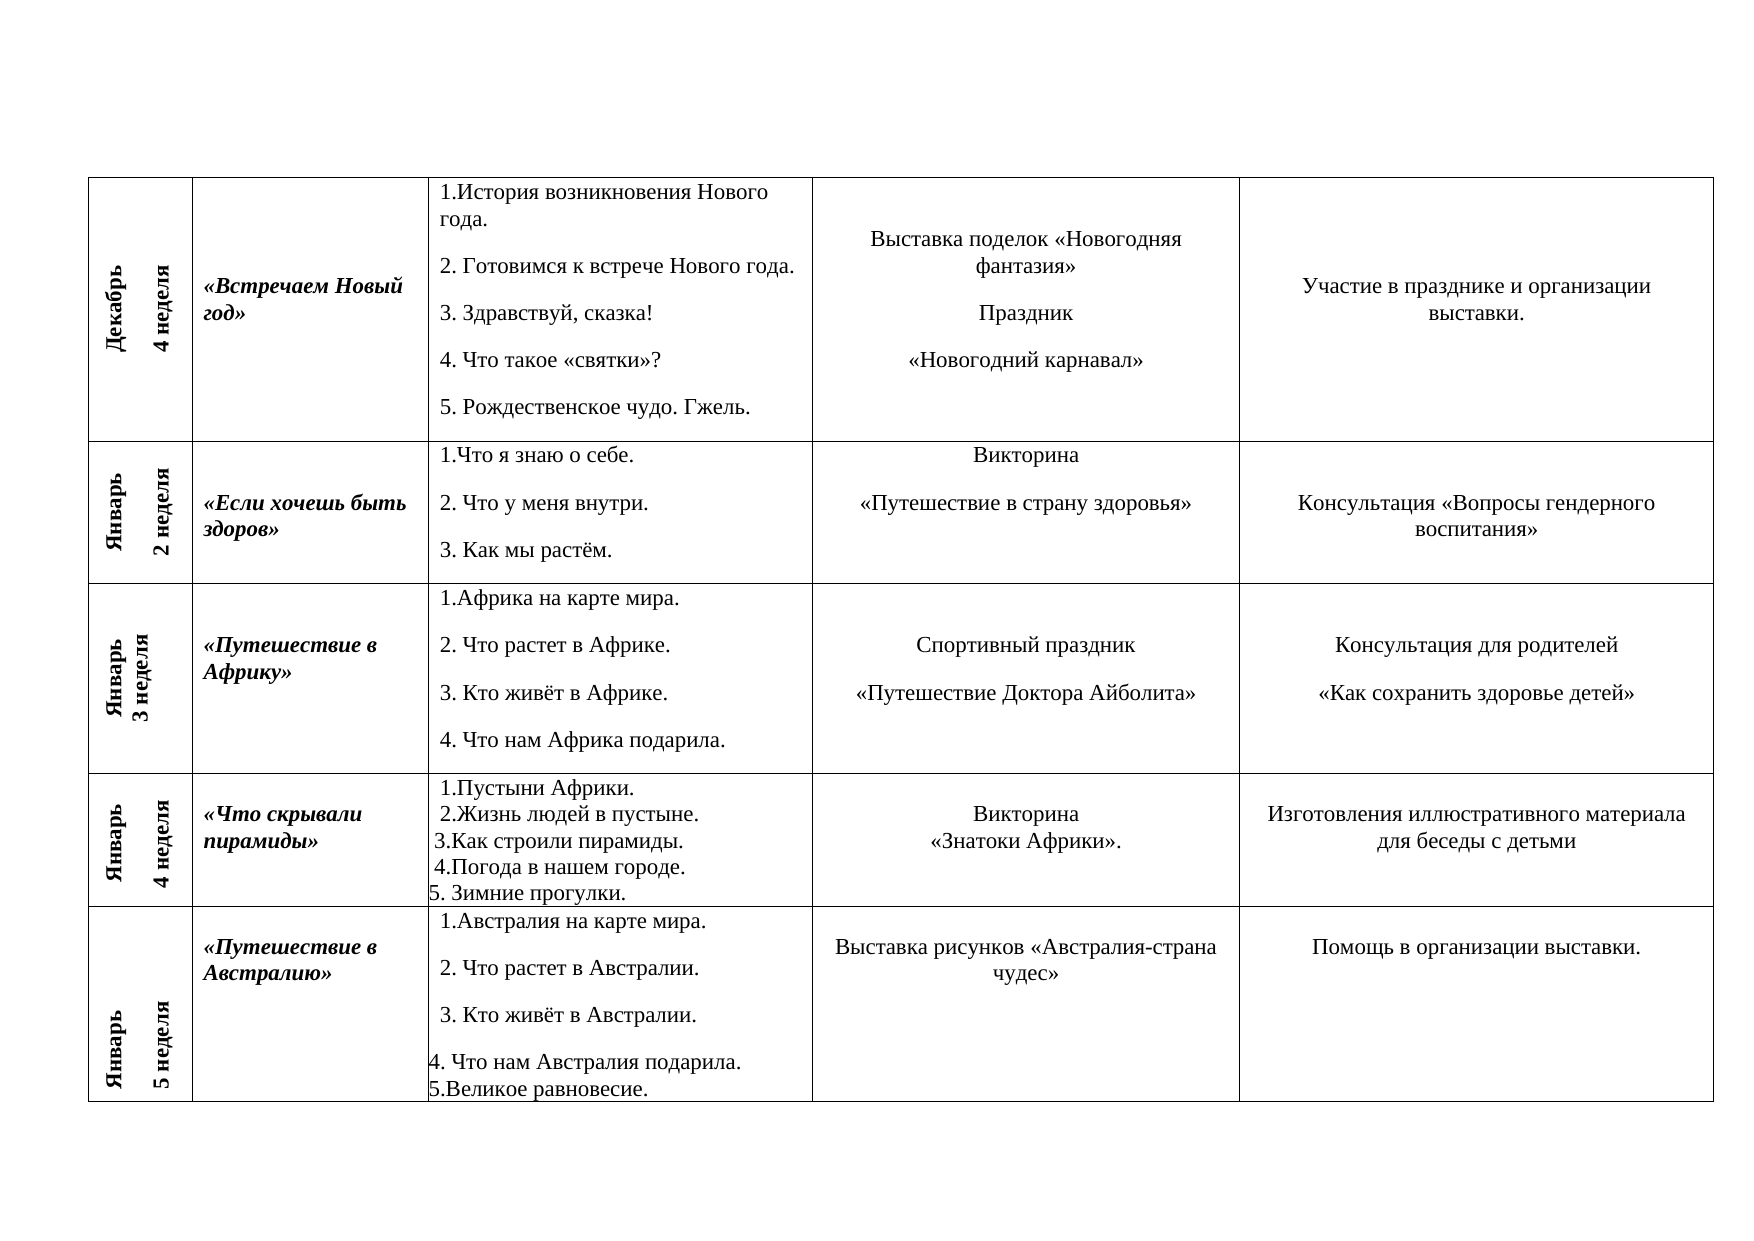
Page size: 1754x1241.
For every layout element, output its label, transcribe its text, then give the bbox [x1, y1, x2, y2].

table_cell Участие в празднике и организации выставки. [1240, 178, 1713, 441]
table_cell Помощь в организации выставки. [1240, 907, 1713, 1101]
table_cell 1.Что я знаю о себе. 2. Что у меня внутри. 3. Как мы растём. [429, 442, 812, 583]
table_cell Декабрь 4 неделя [89, 178, 192, 441]
table_cell Январь 3 неделя [89, 584, 192, 773]
table_cell 1.Пустыни Африки. 2.Жизнь людей в пустыне. 3.Как строили пирамиды. 4.Погода в нашем городе. 5. Зимние прогулки. [429, 774, 812, 906]
table_cell 1.История возникновения Нового года. 2. Готовимся к встрече Нового года. 3. Здравствуй, сказка! 4. Что такое «святки»? 5. Рождественское чудо. Гжель. [429, 178, 812, 441]
table_cell Выставка рисунков «Австралия-страна чудес» [813, 907, 1239, 1101]
table_cell «Встречаем Новый год» [193, 178, 428, 441]
table_cell Спортивный праздник «Путешествие Доктора Айболита» [813, 584, 1239, 773]
table_cell 1.Африка на карте мира. 2. Что растет в Африке. 3. Кто живёт в Африке. 4. Что нам Африка подарила. [429, 584, 812, 773]
table_cell «Если хочешь быть здоров» [193, 442, 428, 583]
table_cell 1.Австралия на карте мира. 2. Что растет в Австралии. 3. Кто живёт в Австралии. 4. Что нам Австралия подарила. 5.Великое равновесие. [429, 907, 812, 1101]
table_cell Консультация для родителей «Как сохранить здоровье детей» [1240, 584, 1713, 773]
table_cell Январь 4 неделя [89, 774, 192, 906]
table_cell «Что скрывали пирамиды» [193, 774, 428, 906]
table_cell Выставка поделок «Новогодняя фантазия» Праздник «Новогодний карнавал» [813, 178, 1239, 441]
table_cell Консультация «Вопросы гендерного воспитания» [1240, 442, 1713, 583]
table_cell Январь 5 неделя [89, 907, 192, 1101]
table_cell Январь 2 неделя [89, 442, 192, 583]
table_cell «Путешествие в Австралию» [193, 907, 428, 1101]
table_cell Изготовления иллюстративного материала для беседы с детьми [1240, 774, 1713, 906]
table_cell Викторина «Путешествие в страну здоровья» [813, 442, 1239, 583]
table_cell «Путешествие в Африку» [193, 584, 428, 773]
table_cell Викторина «Знатоки Африки». [813, 774, 1239, 906]
